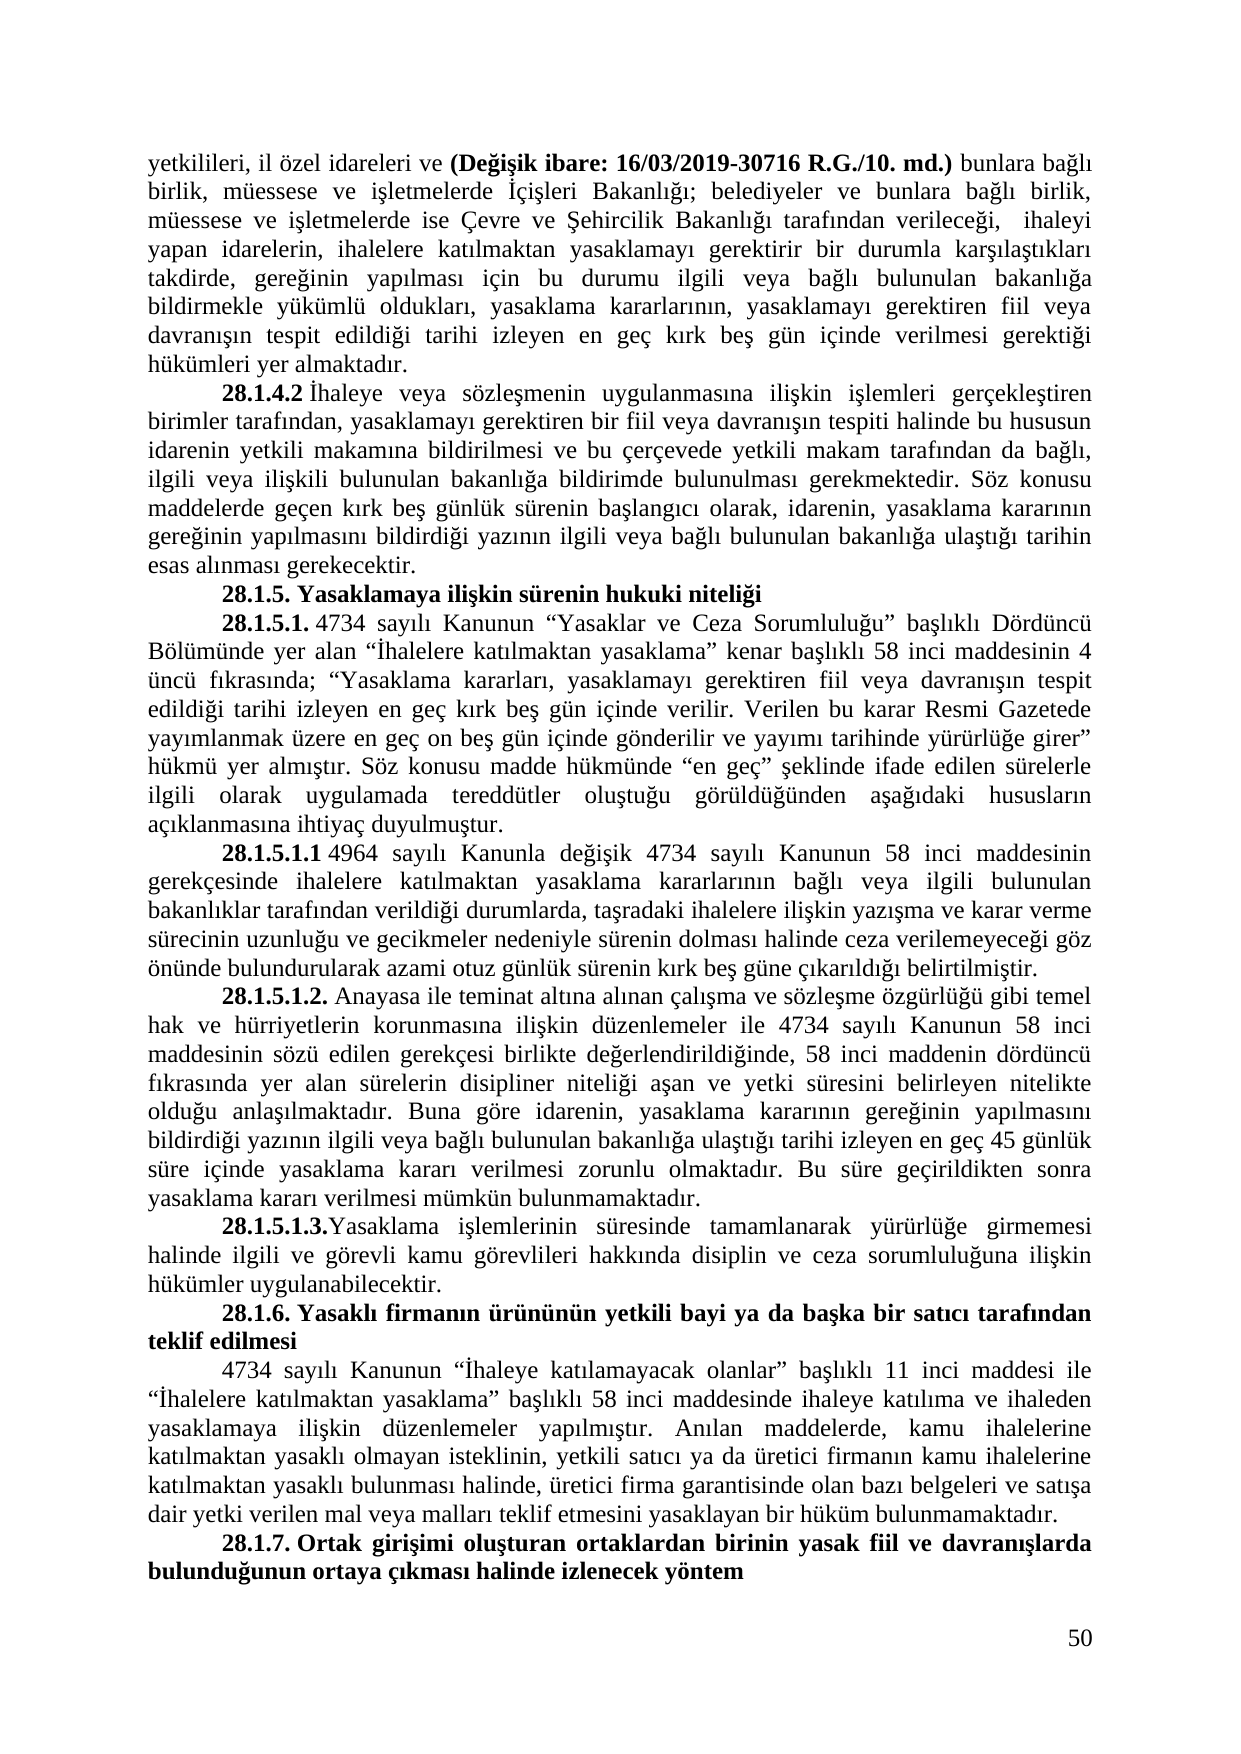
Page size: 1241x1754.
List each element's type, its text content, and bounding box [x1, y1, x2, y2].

text 28.1.5.1.2. Anayasa ile teminat altına alınan çalışma ve sözleşme özgürlüğü gibi temel hak ve hürriyetlerin korunmasına ilişkin düzenlemeler ile 4734 sayılı Kanunun 58 inci maddesinin sözü edilen gerekçesi birlikte değerlendirildiğinde, 58 inci maddenin dördüncü fıkrasında yer alan sürelerin disipliner niteliği aşan ve yetki süresini belirleyen nitelikte olduğu anlaşılmaktadır. Buna göre idarenin, yasaklama kararının gereğinin yapılmasını bildirdiği yazının ilgili veya bağlı bulunulan bakanlığa ulaştığı tarihi izleyen en geç 45 günlük süre içinde yasaklama kararı verilmesi zorunlu olmaktadır. Bu süre geçirildikten sonra yasaklama kararı verilmesi mümkün bulunmamaktadır. [148, 981, 1092, 1211]
text 28.1.6. Yasaklı firmanın ürününün yetkili bayi ya da başka bir satıcı tarafından teklif edilmesi [148, 1298, 1092, 1355]
text 28.1.5.1.3.Yasaklama işlemlerinin süresinde tamamlanarak yürürlüğe girmemesi halinde ilgili ve görevli kamu görevlileri hakkında disiplin ve ceza sorumluluğuna ilişkin hükümler uygulanabilecektir. [148, 1211, 1092, 1298]
text 28.1.5.1.1 4964 sayılı Kanunla değişik 4734 sayılı Kanunun 58 inci maddesinin gerekçesinde ihalelere katılmaktan yasaklama kararlarının bağlı veya ilgili bulunulan bakanlıklar tarafından verildiği durumlarda, taşradaki ihalelere ilişkin yazışma ve karar verme sürecinin uzunluğu ve gecikmeler nedeniyle sürenin dolması halinde ceza verilemeyeceği göz önünde bulundurularak azami otuz günlük sürenin kırk beş güne çıkarıldığı belirtilmiştir. [148, 838, 1092, 981]
text 28.1.7. Ortak girişimi oluşturan ortaklardan birinin yasak fiil ve davranışlarda bulunduğunun ortaya çıkması halinde izlenecek yöntem [148, 1528, 1092, 1585]
text 28.1.4.2 İhaleye veya sözleşmenin uygulanmasına ilişkin işlemleri gerçekleştiren birimler tarafından, yasaklamayı gerektiren bir fiil veya davranışın tespiti halinde bu hususun idarenin yetkili makamına bildirilmesi ve bu çerçevede yetkili makam tarafından da bağlı, ilgili veya ilişkili bulunulan bakanlığa bildirimde bulunulması gerekmektedir. Söz konusu maddelerde geçen kırk beş günlük sürenin başlangıcı olarak, idarenin, yasaklama kararının gereğinin yapılmasını bildirdiği yazının ilgili veya bağlı bulunulan bakanlığa ulaştığı tarihin esas alınması gerekecektir. [148, 378, 1092, 579]
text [148, 148, 1092, 378]
text 28.1.5. Yasaklamaya ilişkin sürenin hukuki niteliği [148, 579, 1092, 608]
text 4734 sayılı Kanunun “İhaleye katılamayacak olanlar” başlıklı 11 inci maddesi ile “İhalelere katılmaktan yasaklama” başlıklı 58 inci maddesinde ihaleye katılıma ve ihaleden yasaklamaya ilişkin düzenlemeler yapılmıştır. Anılan maddelerde, kamu ihalelerine katılmaktan yasaklı olmayan isteklinin, yetkili satıcı ya da üretici firmanın kamu ihalelerine katılmaktan yasaklı bulunması halinde, üretici firma garantisinde olan bazı belgeleri ve satışa dair yetki verilen mal veya malları teklif etmesini yasaklayan bir hüküm bulunmamaktadır. [148, 1355, 1092, 1528]
text 28.1.5.1. 4734 sayılı Kanunun “Yasaklar ve Ceza Sorumluluğu” başlıklı Dördüncü Bölümünde yer alan “İhalelere katılmaktan yasaklama” kenar başlıklı 58 inci maddesinin 4 üncü fıkrasında; “Yasaklama kararları, yasaklamayı gerektiren fiil veya davranışın tespit edildiği tarihi izleyen en geç kırk beş gün içinde verilir. Verilen bu karar Resmi Gazetede yayımlanmak üzere en geç on beş gün içinde gönderilir ve yayımı tarihinde yürürlüğe girer” hükmü yer almıştır. Söz konusu madde hükmünde “en geç” şeklinde ifade edilen sürelerle ilgili olarak uygulamada tereddütler oluştuğu görüldüğünden aşağıdaki hususların açıklanmasına ihtiyaç duyulmuştur. [148, 608, 1092, 838]
